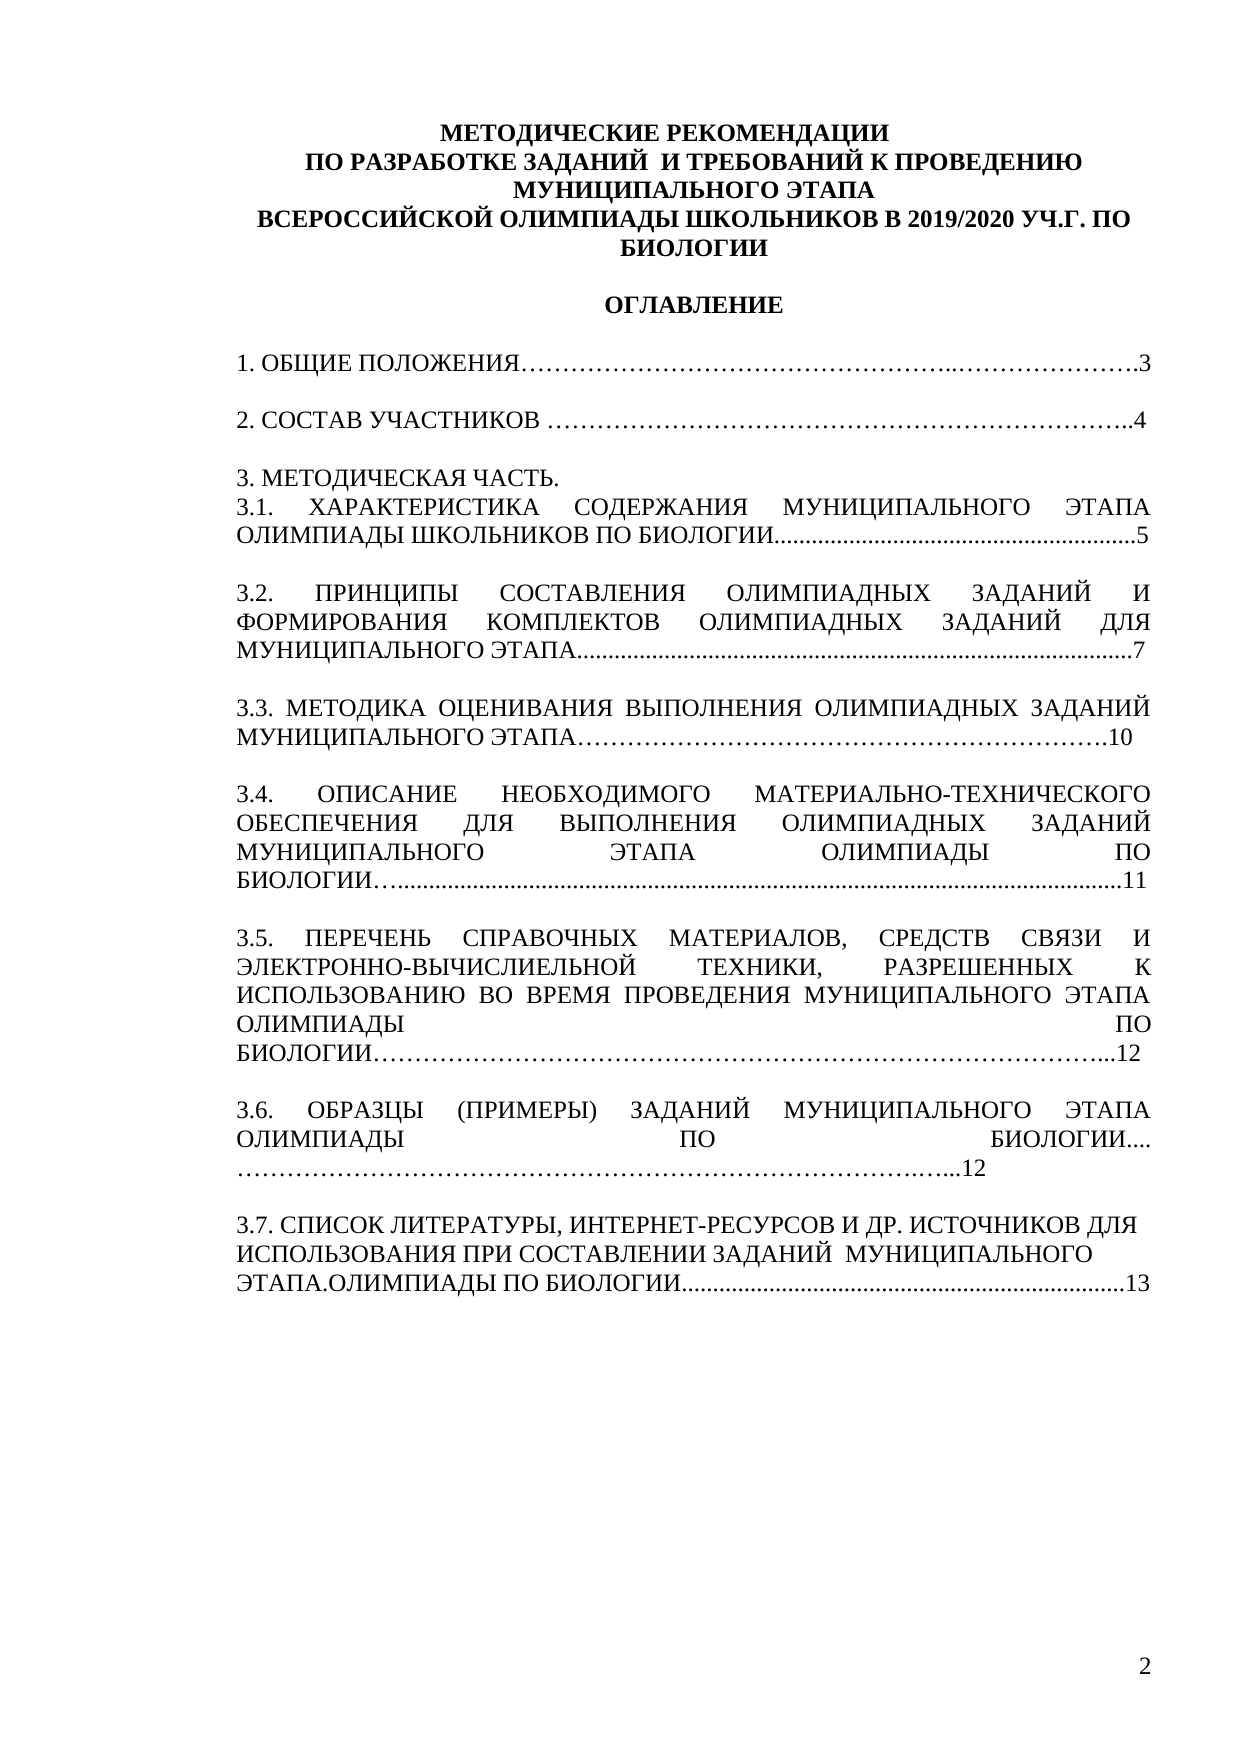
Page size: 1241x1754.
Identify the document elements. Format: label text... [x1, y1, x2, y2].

text ВСЕРОССИЙСКОЙ ОЛИМПИАДЫ ШКОЛЬНИКОВ В 2019/2020 УЧ.Г. ПО БИОЛОГИИ [236, 204, 1152, 262]
text 3.5. ПЕРЕЧЕНЬ СПРАВОЧНЫХ МАТЕРИАЛОВ, СРЕДСТВ СВЯЗИ И ЭЛЕКТРОННО-ВЫЧИСЛИЕЛЬНОЙ ТЕХНИКИ, РАЗРЕШЕННЫХ К ИСПОЛЬЗОВАНИЮ ВО ВРЕМЯ ПРОВЕДЕНИЯ МУНИЦИПАЛЬНОГО ЭТАПА ОЛИМПИАДЫ ПО БИОЛОГИИ……………………………………………………………………………...12 [236, 923, 1152, 1067]
text ИСПОЛЬЗОВАНИЯ ПРИ СОСТАВЛЕНИИ ЗАДАНИЙ МУНИЦИПАЛЬНОГО [236, 1239, 1152, 1268]
text 3.7. СПИСОК ЛИТЕРАТУРЫ, ИНТЕРНЕТ-РЕСУРСОВ И ДР. ИСТОЧНИКОВ ДЛЯ [236, 1211, 1152, 1239]
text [177, 118, 1152, 147]
text ПО РАЗРАБОТКЕ ЗАДАНИЙ И ТРЕБОВАНИЙ К ПРОВЕДЕНИЮ МУНИЦИПАЛЬНОГО ЭТАПА [236, 147, 1152, 204]
text 3.6. ОБРАЗЦЫ (ПРИМЕРЫ) ЗАДАНИЙ МУНИЦИПАЛЬНОГО ЭТАПА ОЛИМПИАДЫ ПО БИОЛОГИИ....……………………………………………………………………….…...12 [236, 1096, 1152, 1182]
text ОГЛАВЛЕНИЕ [236, 291, 1152, 319]
text 2. Состав участников ……………………………………………………………..4 [236, 406, 1152, 434]
text 3.1. ХАРАКТЕРИСТИКА СОДЕРЖАНИЯ МУНИЦИПАЛЬНОГО ЭТАПА ОЛИМПИАДЫ ШКОЛЬНИКОВ ПО БИОЛОГИИ..........................................................5 [236, 492, 1152, 549]
text 3. Методическая часть. [236, 463, 1152, 492]
text 3.4. ОПИСАНИЕ НЕОБХОДИМОГО МАТЕРИАЛЬНО-ТЕХНИЧЕСКОГО ОБЕСПЕЧЕНИЯ ДЛЯ ВЫПОЛНЕНИЯ ОЛИМПИАДНЫХ ЗАДАНИЙ МУНИЦИПАЛЬНОГО ЭТАПА ОЛИМПИАДЫ ПО БИОЛОГИИ…....................................................................................................................11 [236, 779, 1152, 894]
text 3.3. МЕТОДИКА ОЦЕНИВАНИЯ ВЫПОЛНЕНИЯ ОЛИМПИАДНЫХ ЗАДАНИЙ МУНИЦИПАЛЬНОГО ЭТАПА……………………………………………………….10 [236, 693, 1152, 751]
text 3.2. ПРИНЦИПЫ СОСТАВЛЕНИЯ ОЛИМПИАДНЫХ ЗАДАНИЙ И ФОРМИРОВАНИЯ КОМПЛЕКТОВ ОЛИМПИАДНЫХ ЗАДАНИЙ ДЛЯ МУНИЦИПАЛЬНОГО ЭТАПА.........................................................................................7 [236, 578, 1152, 664]
text 1. Общие положения……………………………………………..………………….3 [236, 348, 1152, 377]
text ЭТАПА.ОЛИМПИАДЫ ПО БИОЛОГИИ.......................................................................13 [236, 1268, 1152, 1297]
